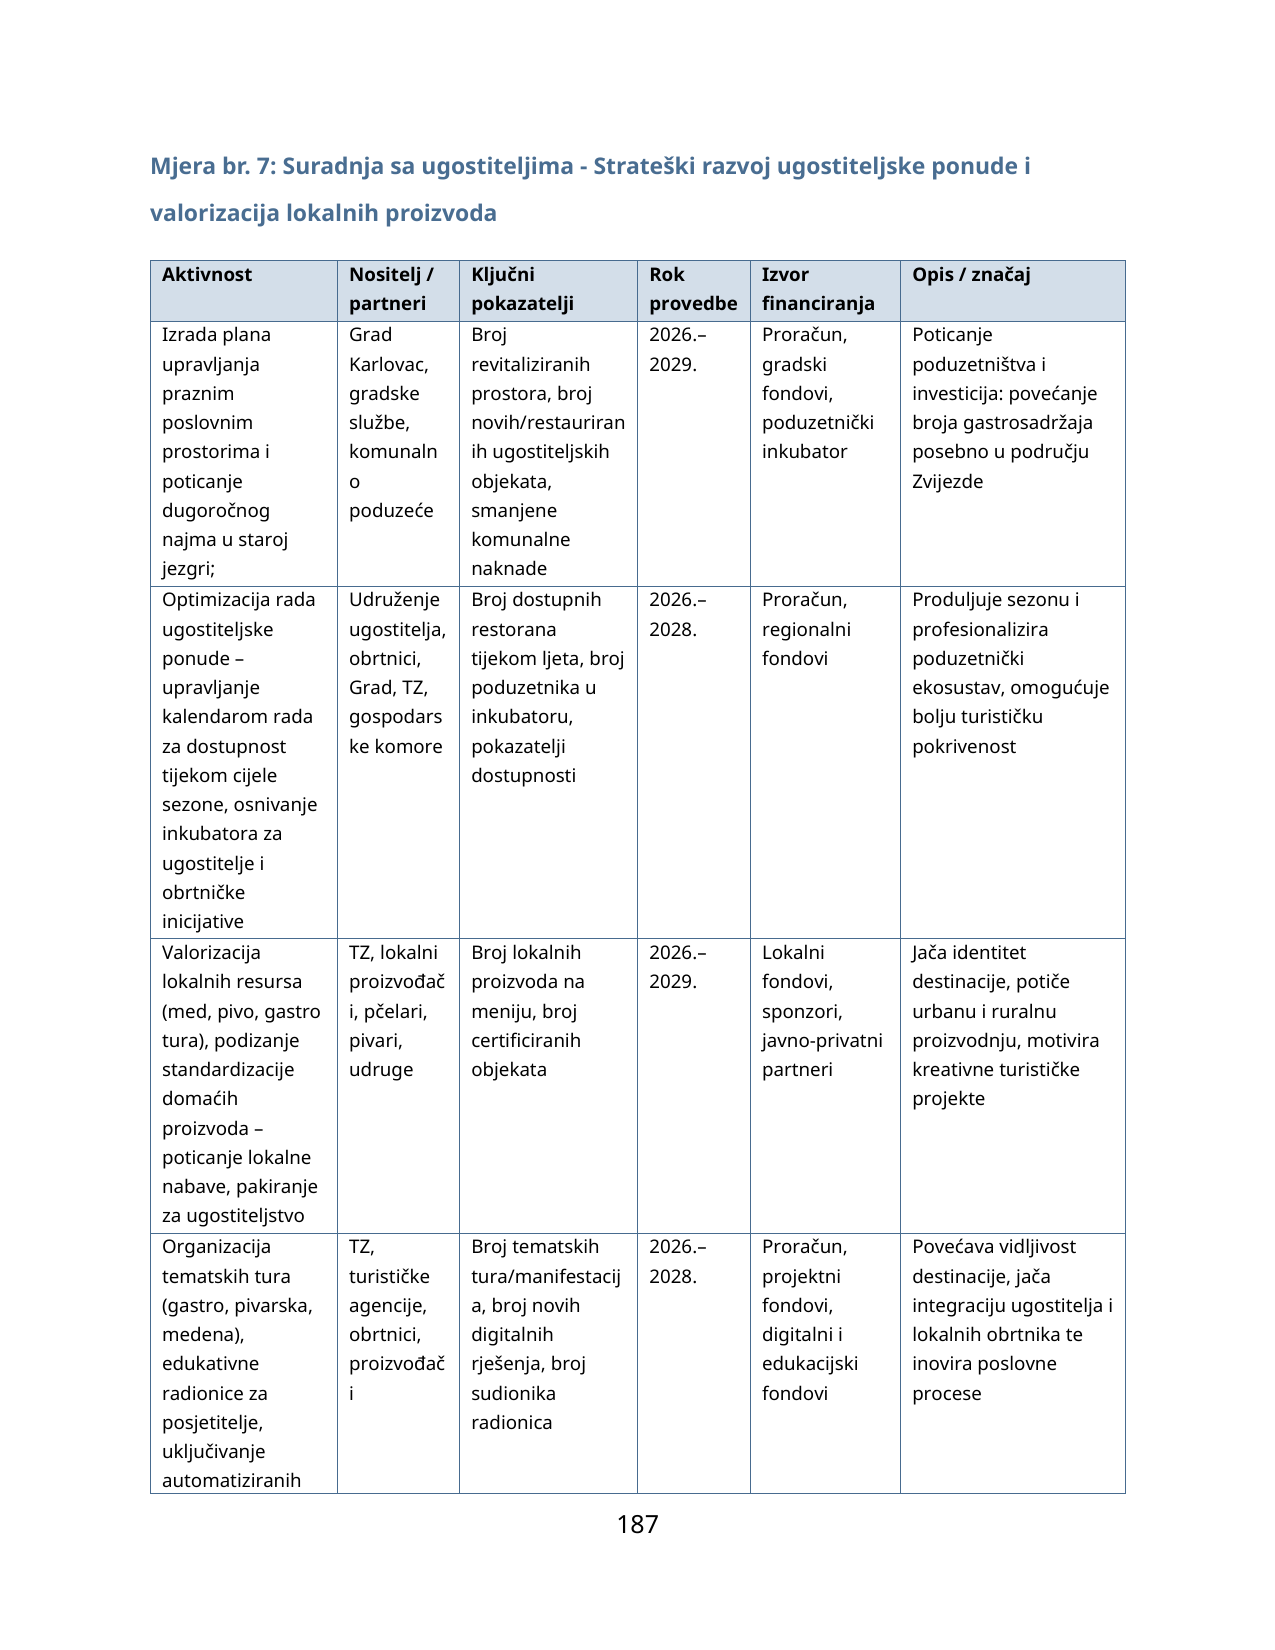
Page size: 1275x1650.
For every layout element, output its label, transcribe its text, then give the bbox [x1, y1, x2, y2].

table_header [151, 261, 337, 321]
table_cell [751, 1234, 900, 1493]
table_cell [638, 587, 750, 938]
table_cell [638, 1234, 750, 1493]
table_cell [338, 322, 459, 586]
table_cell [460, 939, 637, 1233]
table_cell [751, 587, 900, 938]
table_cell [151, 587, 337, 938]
text Mjera br. 7: Suradnja sa ugostiteljima - Strateški razvoj ugostiteljske ponude i valorizacija lokalnih proizvoda [150, 150, 1125, 228]
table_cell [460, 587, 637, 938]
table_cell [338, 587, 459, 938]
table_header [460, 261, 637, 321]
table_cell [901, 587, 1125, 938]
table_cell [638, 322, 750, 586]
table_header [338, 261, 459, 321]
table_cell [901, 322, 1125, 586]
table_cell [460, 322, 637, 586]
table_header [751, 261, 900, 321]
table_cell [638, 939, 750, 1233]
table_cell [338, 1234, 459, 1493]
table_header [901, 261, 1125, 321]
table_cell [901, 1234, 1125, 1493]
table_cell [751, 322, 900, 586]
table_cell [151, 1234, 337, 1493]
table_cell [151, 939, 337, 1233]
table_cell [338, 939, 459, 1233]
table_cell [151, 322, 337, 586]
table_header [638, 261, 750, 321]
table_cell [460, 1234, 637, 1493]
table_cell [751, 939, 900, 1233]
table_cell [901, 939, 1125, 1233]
